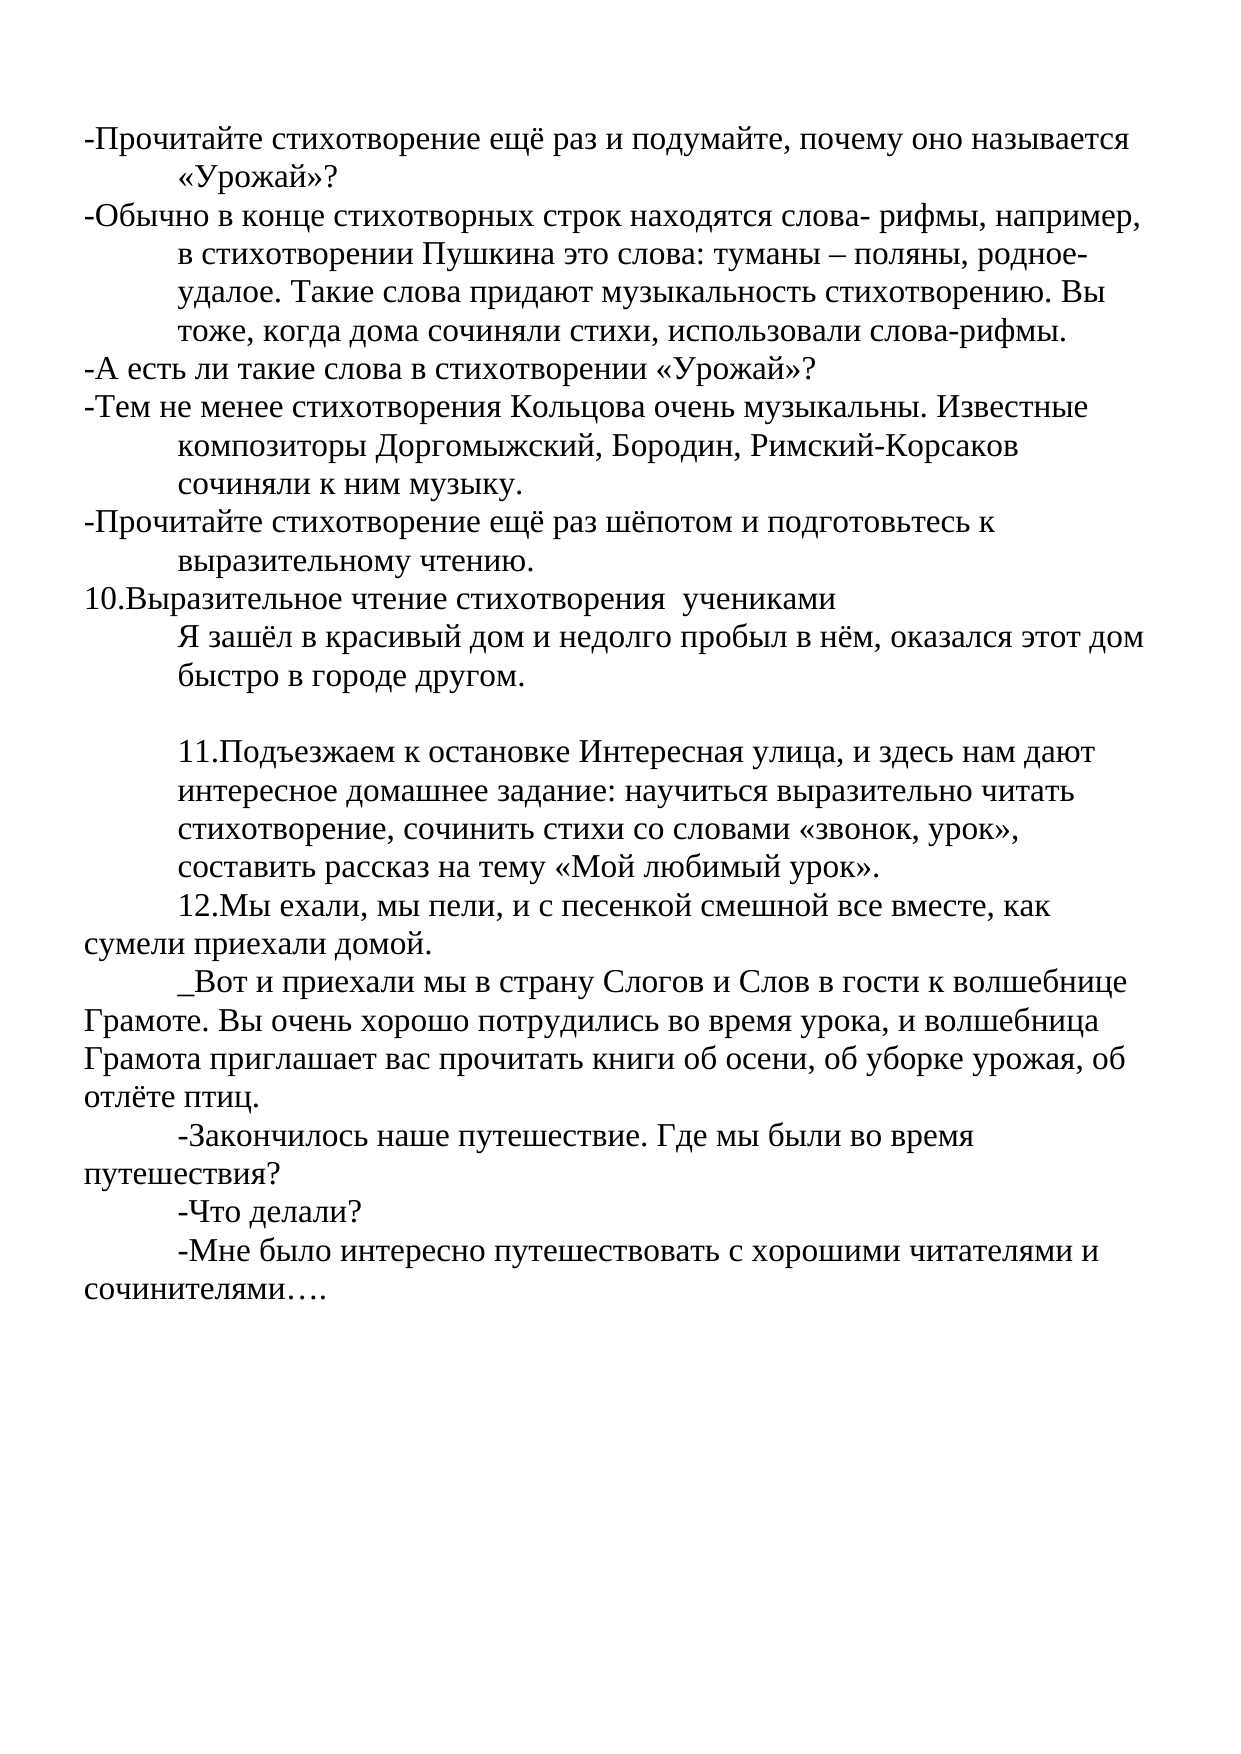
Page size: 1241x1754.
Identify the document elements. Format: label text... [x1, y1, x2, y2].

text -Прочитайте стихотворение ещё раз шёпотом и подготовьтесь к выразительному чтению. [83, 501, 1152, 578]
text _Вот и приехали мы в страну Слогов и Слов в гости к волшебнице Грамоте. Вы очень хорошо потрудились во время урока, и волшебница Грамота приглашает вас прочитать книги об осени, об уборке урожая, об отлёте птиц. [83, 961, 1152, 1115]
text -А есть ли такие слова в стихотворении «Урожай»? [83, 348, 1152, 386]
text -Закончилось наше путешествие. Где мы были во время путешествия? [83, 1115, 1152, 1191]
text 12.Мы ехали, мы пели, и с песенкой смешной все вместе, как сумели приехали домой. [83, 885, 1152, 961]
text -Что делали? [83, 1191, 1152, 1230]
text -Прочитайте стихотворение ещё раз и подумайте, почему оно называется «Урожай»? [83, 118, 1152, 195]
text 10.Выразительное чтение стихотворения учениками [83, 578, 1152, 616]
text 11.Подъезжаем к остановке Интересная улица, и здесь нам дают интересное домашнее задание: научиться выразительно читать стихотворение, сочинить стихи со словами «звонок, урок», составить рассказ на тему «Мой любимый урок». [177, 731, 1152, 885]
text -Тем не менее стихотворения Кольцова очень музыкальны. Известные композиторы Доргомыжский, Бородин, Римский-Корсаков сочиняли к ним музыку. [83, 386, 1152, 501]
text -Мне было интересно путешествовать с хорошими читателями и сочинителями…. [83, 1230, 1152, 1306]
text Я зашёл в красивый дом и недолго пробыл в нём, оказался этот дом быстро в городе другом. [177, 616, 1152, 693]
text -Обычно в конце стихотворных строк находятся слова- рифмы, например, в стихотворении Пушкина это слова: туманы – поляны, родное- удалое. Такие слова придают музыкальность стихотворению. Вы тоже, когда дома сочиняли стихи, использовали слова-рифмы. [83, 195, 1152, 348]
